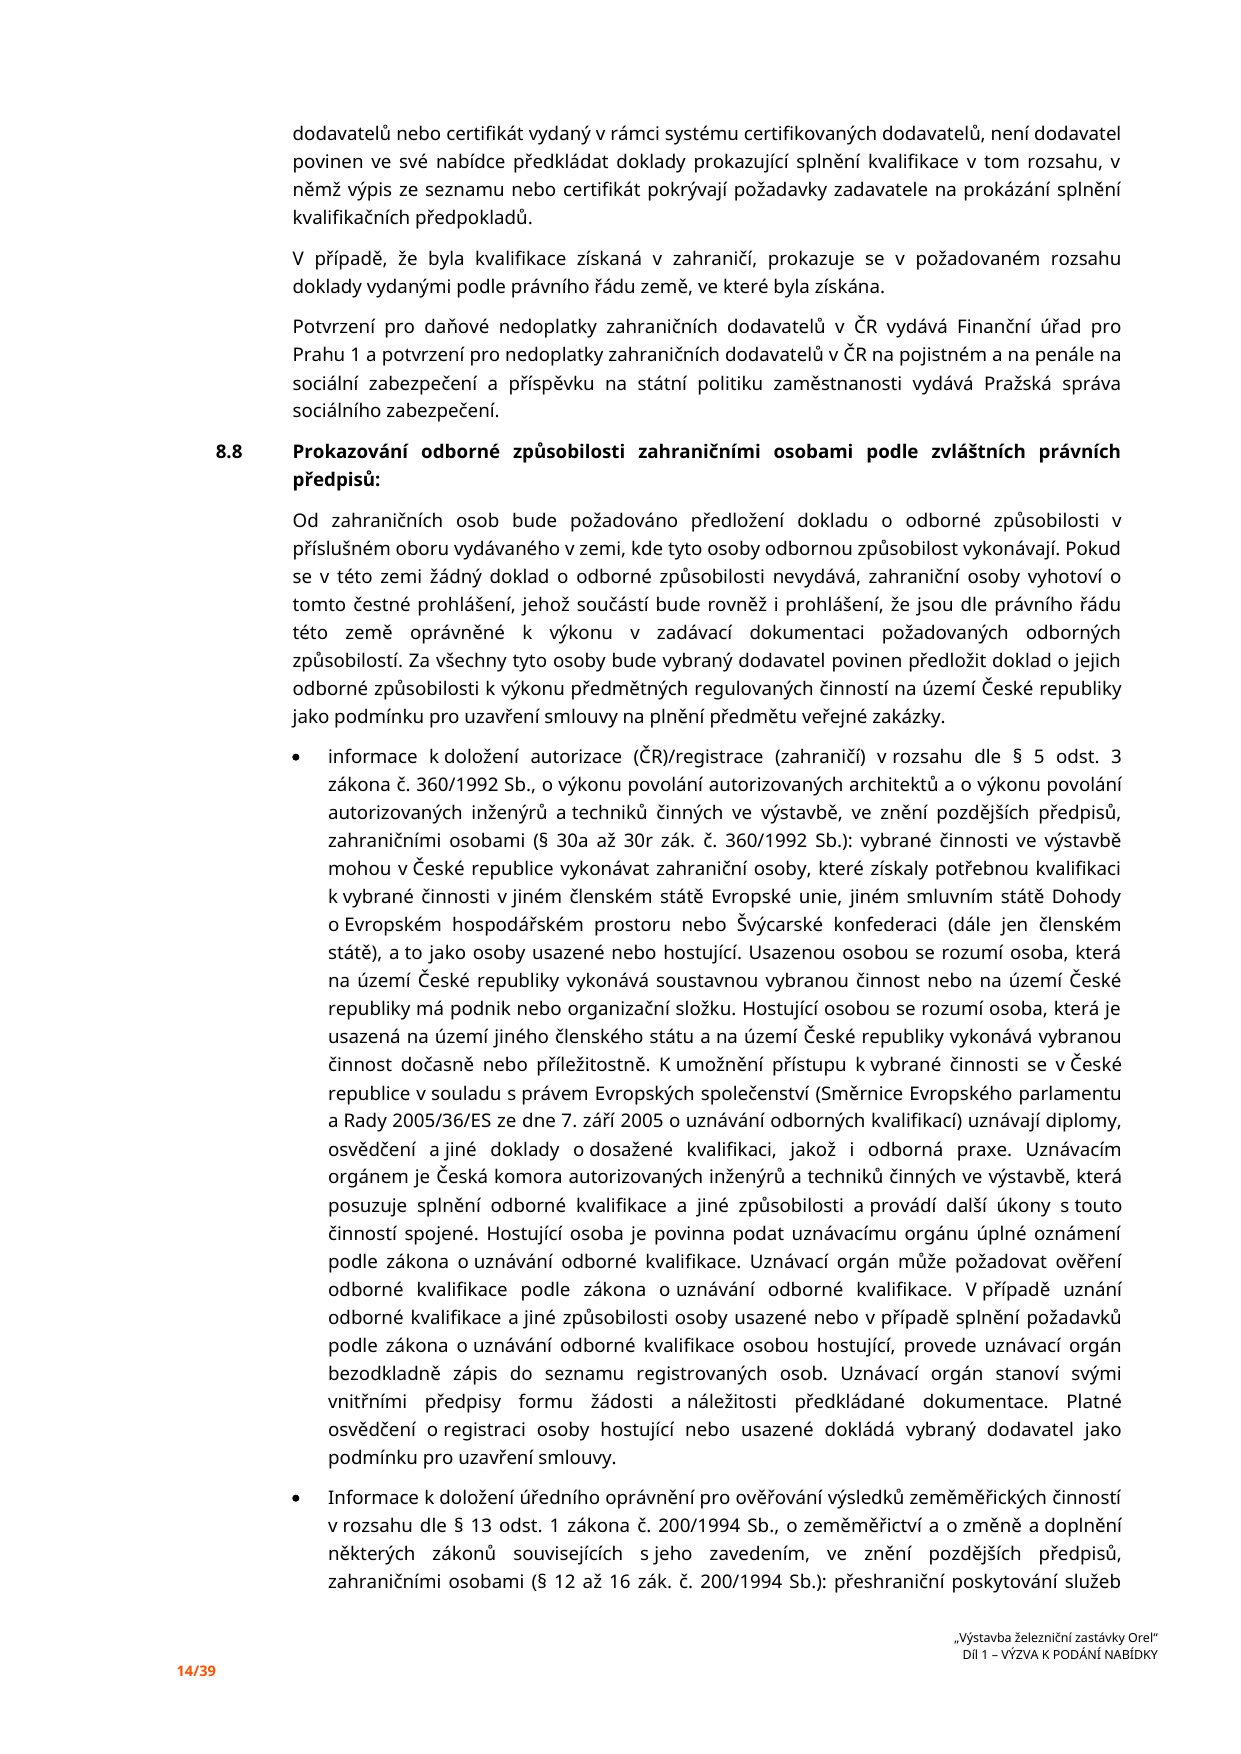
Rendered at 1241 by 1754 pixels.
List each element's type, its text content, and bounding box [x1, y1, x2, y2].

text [292, 121, 1122, 230]
text informace k doložení autorizace (ČR)/registrace (zahraničí) v rozsahu dle § 5 odst. 3 zákona č. 360/1992 Sb., o výkonu povolání autorizovaných architektů a o výkonu povolání autorizovaných inženýrů a techniků činných ve výstavbě, ve znění pozdějších předpisů, zahraničními osobami (§ 30a až 30r zák. č. 360/1992 Sb.): vybrané činnosti ve výstavbě mohou v České republice vykonávat zahraniční osoby, které získaly potřebnou kvalifikaci k vybrané činnosti v jiném členském státě Evropské unie, jiném smluvním státě Dohody o Evropském hospodářském prostoru nebo Švýcarské konfederaci (dále jen členském státě), a to jako osoby usazené nebo hostující. Usazenou osobou se rozumí osoba, která na území České republiky vykonává soustavnou vybranou činnost nebo na území České republiky má podnik nebo organizační složku. Hostující osobou se rozumí osoba, která je usazená na území jiného členského státu a na území České republiky vykonává vybranou činnost dočasně nebo příležitostně. K umožnění přístupu k vybrané činnosti se v České republice v souladu s právem Evropských společenství (Směrnice Evropského parlamentu a Rady 2005/36/ES ze dne 7. září 2005 o uznávání odborných kvalifikací) uznávají diplomy, osvědčení a jiné doklady o dosažené kvalifikaci, jakož i odborná praxe. Uznávacím orgánem je Česká komora autorizovaných inženýrů a techniků činných ve výstavbě, která posuzuje splnění odborné kvalifikace a jiné způsobilosti a provádí další úkony s touto činností spojené. Hostující osoba je povinna podat uznávacímu orgánu úplné oznámení podle zákona o uznávání odborné kvalifikace. Uznávací orgán může požadovat ověření odborné kvalifikace podle zákona o uznávání odborné kvalifikace. V případě uznání odborné kvalifikace a jiné způsobilosti osoby usazené nebo v případě splnění požadavků podle zákona o uznávání odborné kvalifikace osobou hostující, provede uznávací orgán bezodkladně zápis do seznamu registrovaných osob. Uznávací orgán stanoví svými vnitřními předpisy formu žádosti a náležitosti předkládané dokumentace. Platné osvědčení o registraci osoby hostující nebo usazené dokládá vybraný dodavatel jako podmínku pro uzavření smlouvy. [292, 743, 1122, 1469]
text Od zahraničních osob bude požadováno předložení dokladu o odborné způsobilosti v příslušném oboru vydávaného v zemi, kde tyto osoby odbornou způsobilost vykonávají. Pokud se v této zemi žádný doklad o odborné způsobilosti nevydává, zahraniční osoby vyhotoví o tomto čestné prohlášení, jehož součástí bude rovněž i prohlášení, že jsou dle právního řádu této země oprávněné k výkonu v zadávací dokumentaci požadovaných odborných způsobilostí. Za všechny tyto osoby bude vybraný dodavatel povinen předložit doklad o jejich odborné způsobilosti k výkonu předmětných regulovaných činností na území České republiky jako podmínku pro uzavření smlouvy na plnění předmětu veřejné zakázky. [292, 507, 1122, 728]
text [292, 1484, 1122, 1594]
text Prokazování odborné způsobilosti zahraničními osobami podle zvláštních právních předpisů: [216, 438, 1122, 492]
text V případě, že byla kvalifikace získaná v zahraničí, prokazuje se v požadovaném rozsahu doklady vydanými podle právního řádu země, ve které byla získána. [292, 245, 1122, 299]
text Potvrzení pro daňové nedoplatky zahraničních dodavatelů v ČR vydává Finanční úřad pro Prahu 1 a potvrzení pro nedoplatky zahraničních dodavatelů v ČR na pojistném a na penále na sociální zabezpečení a příspěvku na státní politiku zaměstnanosti vydává Pražská správa sociálního zabezpečení. [292, 314, 1122, 423]
